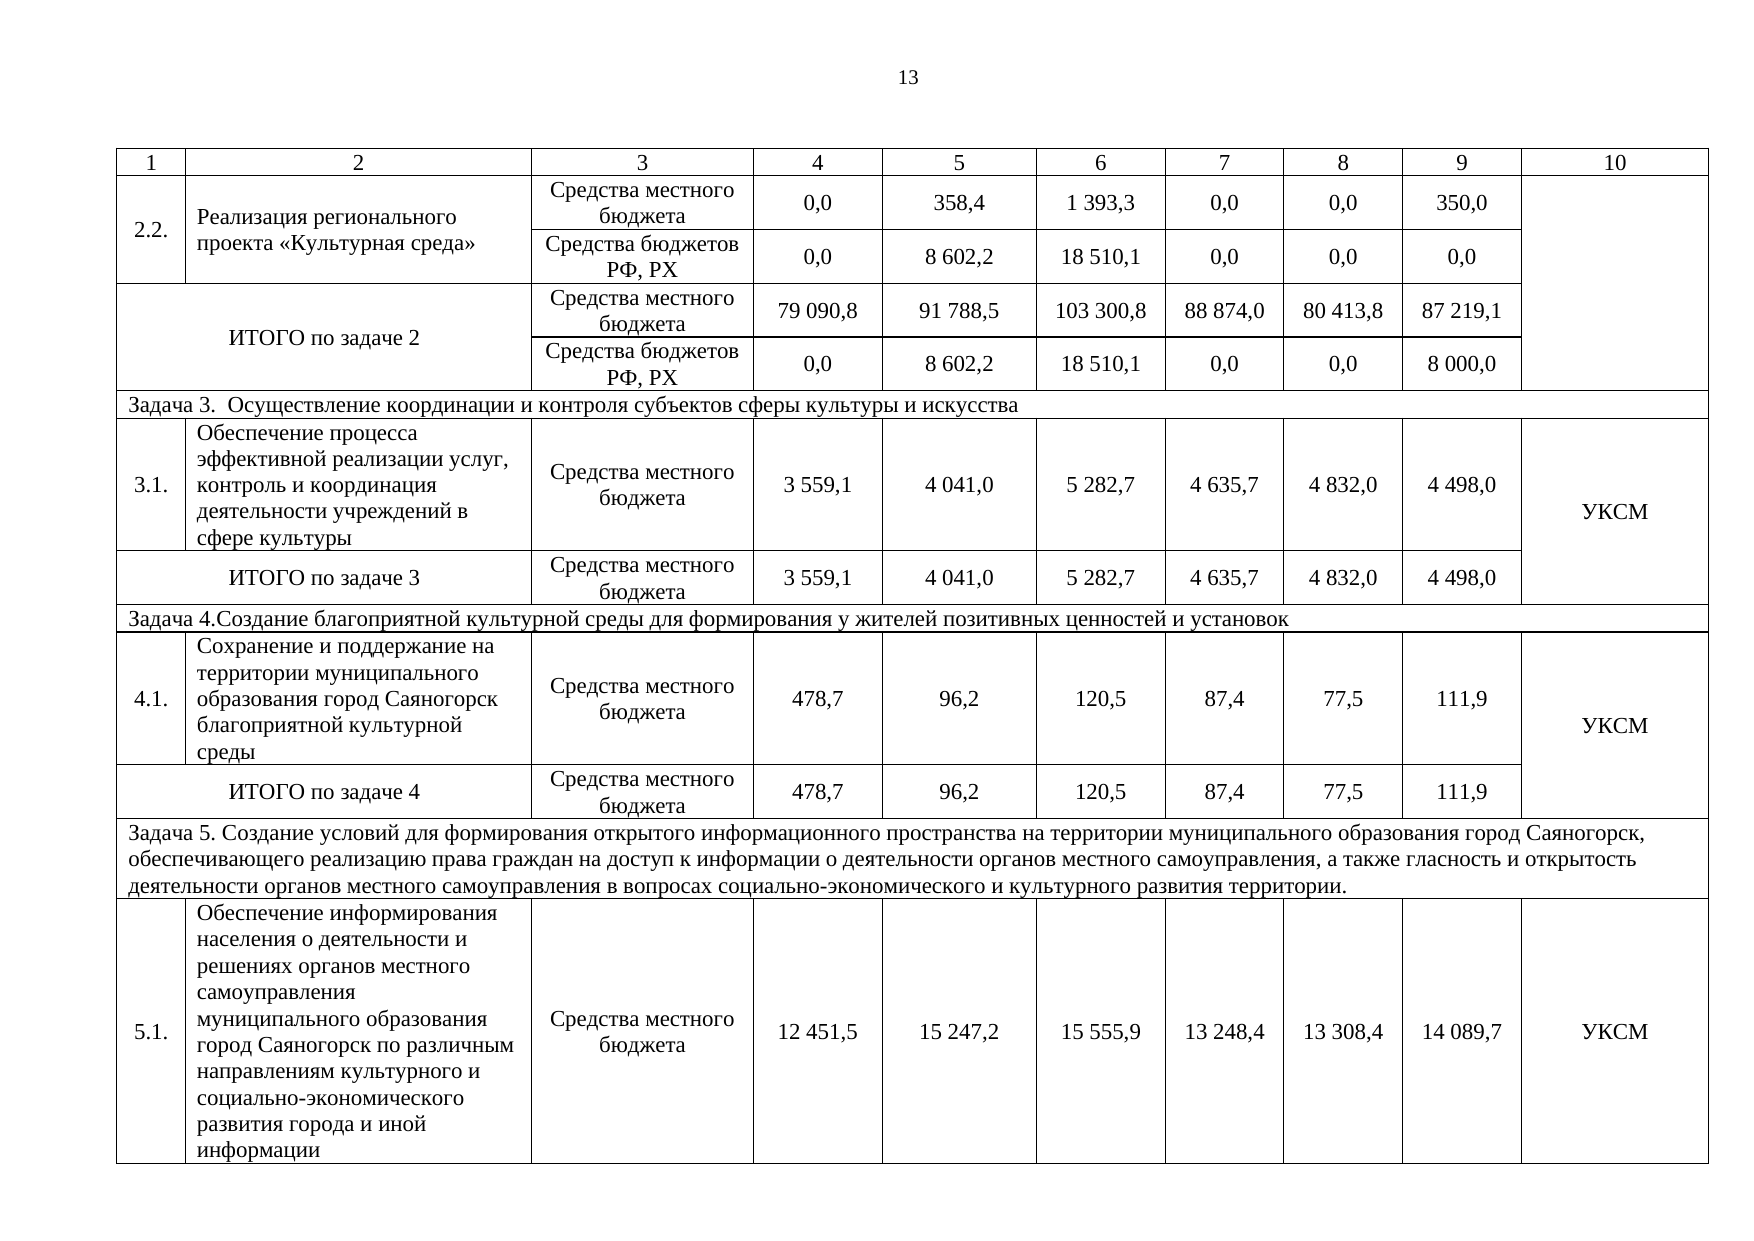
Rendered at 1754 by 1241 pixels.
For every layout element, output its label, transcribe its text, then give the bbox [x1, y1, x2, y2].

table_cell 4 832,0 [1284, 419, 1402, 550]
table_cell 10 [1522, 149, 1708, 175]
table_cell [1522, 176, 1708, 390]
table_cell Средства местного бюджета [532, 765, 753, 818]
table_cell 15 247,2 [883, 899, 1036, 1163]
table_cell Обеспечение информирования населения о деятельности и решениях органов местного самоуправления муниципального образования город Саяногорск по различным направлениям культурного и социально-экономического развития города и иной информации [186, 899, 531, 1163]
table_cell Средства местного бюджета [532, 284, 753, 336]
table_cell 0,0 [1284, 176, 1402, 229]
table_cell 120,5 [1037, 765, 1165, 818]
table_cell Средства местного бюджета [532, 419, 753, 550]
table_cell 103 300,8 [1037, 284, 1165, 336]
table_cell 4 041,0 [883, 419, 1036, 550]
table_cell 77,5 [1284, 765, 1402, 818]
table_cell 0,0 [1166, 338, 1283, 390]
table_cell 350,0 [1403, 176, 1521, 229]
table_cell 13 248,4 [1166, 899, 1283, 1163]
table_cell 80 413,8 [1284, 284, 1402, 336]
table_cell 0,0 [1284, 338, 1402, 390]
table_cell 0,0 [1166, 176, 1283, 229]
table_cell Задача 3. Осуществление координации и контроля субъектов сферы культуры и искусства [117, 391, 1708, 417]
table_cell Сохранение и поддержание на территории муниципального образования город Саяногорск благоприятной культурной среды [186, 633, 531, 764]
table_cell 3 559,1 [754, 551, 882, 604]
table_cell 358,4 [883, 176, 1036, 229]
table_cell 4 832,0 [1284, 551, 1402, 604]
table_cell 4 635,7 [1166, 551, 1283, 604]
table_cell 9 [1403, 149, 1521, 175]
table_cell Средства бюджетов РФ, РХ [532, 230, 753, 283]
table_cell 0,0 [1166, 230, 1283, 283]
table_cell УКСМ [1522, 899, 1708, 1163]
table_cell 4 498,0 [1403, 419, 1521, 550]
table_cell ИТОГО по задаче 4 [117, 765, 531, 818]
table_cell 77,5 [1284, 633, 1402, 764]
table_cell 8 602,2 [883, 338, 1036, 390]
table_cell Средства местного бюджета [532, 551, 753, 604]
table_cell 18 510,1 [1037, 338, 1165, 390]
table_cell Средства местного бюджета [532, 633, 753, 764]
table_cell 4.1. [117, 633, 185, 764]
table_cell 87,4 [1166, 633, 1283, 764]
table_cell 5.1. [117, 899, 185, 1163]
table_cell 7 [1166, 149, 1283, 175]
table_cell 91 788,5 [883, 284, 1036, 336]
table_cell 3 559,1 [754, 419, 882, 550]
table_cell УКСМ [1522, 419, 1708, 604]
table_cell 8 602,2 [883, 230, 1036, 283]
table_cell 4 [754, 149, 882, 175]
table_cell 478,7 [754, 633, 882, 764]
table_cell ИТОГО по задаче 2 [117, 284, 531, 390]
table_cell 2.2. [117, 176, 185, 283]
table_cell 1 [117, 149, 185, 175]
table_cell Средства бюджетов РФ, РХ [532, 338, 753, 390]
table_cell 87 219,1 [1403, 284, 1521, 336]
table_cell 3 [532, 149, 753, 175]
table_cell 0,0 [754, 338, 882, 390]
table_cell Средства местного бюджета [532, 176, 753, 229]
table_cell 12 451,5 [754, 899, 882, 1163]
table_cell 96,2 [883, 633, 1036, 764]
table_cell 8 000,0 [1403, 338, 1521, 390]
table_cell 14 089,7 [1403, 899, 1521, 1163]
table_cell 111,9 [1403, 633, 1521, 764]
table_cell 87,4 [1166, 765, 1283, 818]
table_cell 1 393,3 [1037, 176, 1165, 229]
table_cell 13 308,4 [1284, 899, 1402, 1163]
table_cell 5 [883, 149, 1036, 175]
table_cell Задача 5. Создание условий для формирования открытого информационного пространства на территории муниципального образования город Саяногорск, обеспечивающего реализацию права граждан на доступ к информации о деятельности органов местного самоуправления, а также гласность и открытость деятельности органов местного самоуправления в вопросах социально-экономического и культурного развития территории. [117, 819, 1708, 898]
table_cell 478,7 [754, 765, 882, 818]
table_cell УКСМ [1522, 633, 1708, 818]
table_cell 111,9 [1403, 765, 1521, 818]
table_cell 18 510,1 [1037, 230, 1165, 283]
table_cell Средства местного бюджета [532, 899, 753, 1163]
table_cell 0,0 [754, 176, 882, 229]
table_cell 8 [1284, 149, 1402, 175]
table_cell 2 [186, 149, 531, 175]
table_cell 3.1. [117, 419, 185, 550]
table_cell 5 282,7 [1037, 419, 1165, 550]
table_cell 4 635,7 [1166, 419, 1283, 550]
table_cell Реализация регионального проекта «Культурная среда» [186, 176, 531, 283]
table_cell 88 874,0 [1166, 284, 1283, 336]
table_cell Задача 4.Создание благоприятной культурной среды для формирования у жителей позитивных ценностей и установок [117, 605, 1708, 631]
table_cell 0,0 [1403, 230, 1521, 283]
table_cell 96,2 [883, 765, 1036, 818]
table_cell ИТОГО по задаче 3 [117, 551, 531, 604]
table_cell 5 282,7 [1037, 551, 1165, 604]
table_cell 15 555,9 [1037, 899, 1165, 1163]
table_cell Обеспечение процесса эффективной реализации услуг, контроль и координация деятельности учреждений в сфере культуры [186, 419, 531, 550]
table_cell 79 090,8 [754, 284, 882, 336]
table_cell 4 041,0 [883, 551, 1036, 604]
table_cell 6 [1037, 149, 1165, 175]
table_cell 0,0 [754, 230, 882, 283]
table_cell 120,5 [1037, 633, 1165, 764]
table_cell 4 498,0 [1403, 551, 1521, 604]
table_cell 0,0 [1284, 230, 1402, 283]
